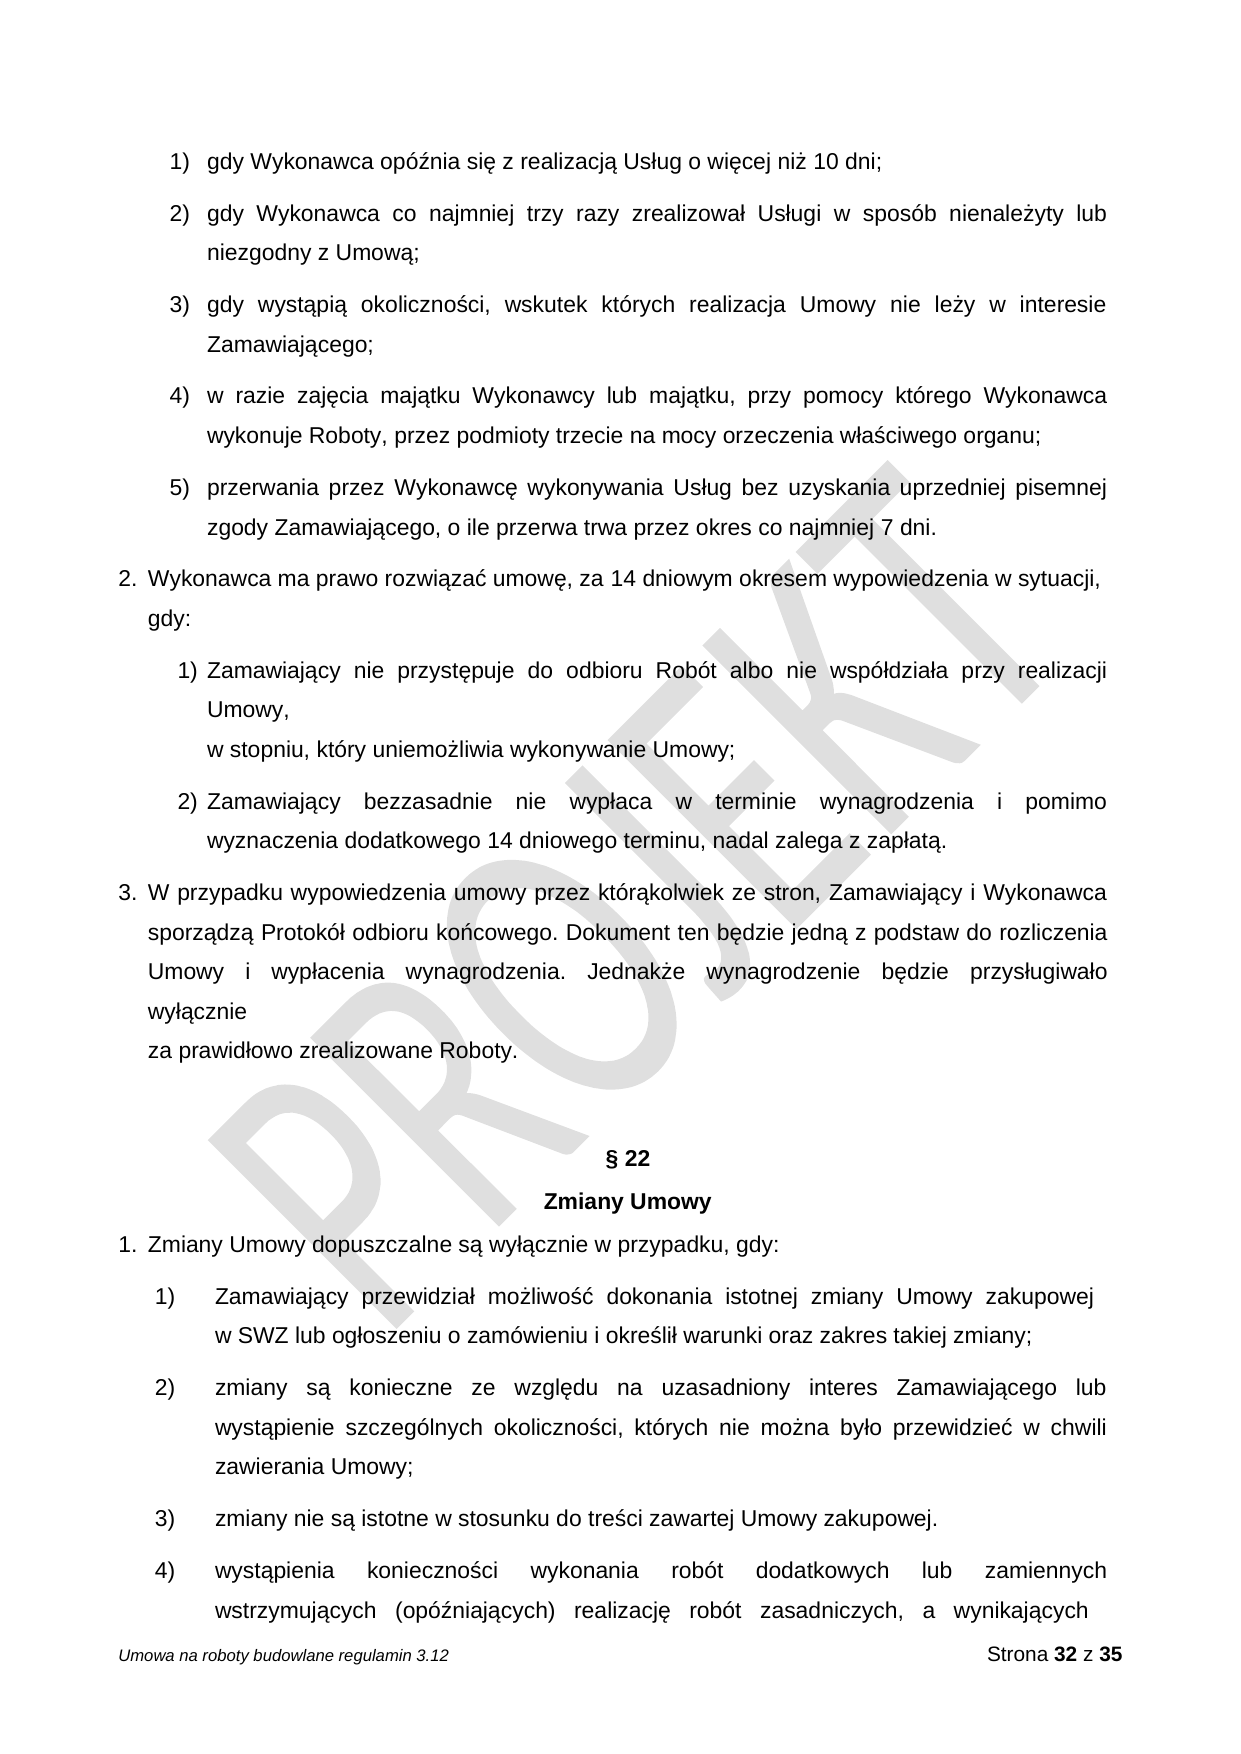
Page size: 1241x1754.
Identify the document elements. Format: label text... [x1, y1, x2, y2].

list gdy wystąpią okoliczności, wskutek których realizacja Umowy nie leży w interesie Zamawiającego; [169, 291, 1107, 357]
list gdy Wykonawca co najmniej trzy razy zrealizował Usługi w sposób nienależyty lub niezgodny z Umową; [169, 199, 1107, 265]
list w razie zajęcia majątku Wykonawcy lub majątku, przy pomocy którego Wykonawca wykonuje Roboty, przez podmioty trzecie na mocy orzeczenia właściwego organu; [169, 382, 1107, 448]
list Wykonawca ma prawo rozwiązać umowę, za 14 dniowym okresem wypowiedzenia w sytuacji, gdy: [118, 565, 1107, 631]
list zmiany nie są istotne w stosunku do treści zawartej Umowy zakupowej. [154, 1505, 1107, 1531]
list § 22 [148, 1145, 1107, 1172]
list Zmiany Umowy dopuszczalne są wyłącznie w przypadku, gdy: [118, 1231, 1107, 1257]
list gdy Wykonawca opóźnia się z realizacją Usług o więcej niż 10 dni; [169, 148, 1107, 174]
list Zamawiający nie przystępuje do odbioru Robót albo nie współdziała przy realizacji Umowy, w stopniu, który uniemożliwia wykonywanie Umowy; [177, 657, 1107, 762]
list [154, 1557, 1107, 1623]
list W przypadku wypowiedzenia umowy przez którąkolwiek ze stron, Zamawiający i Wykonawca sporządzą Protokół odbioru końcowego. Dokument ten będzie jedną z podstaw do rozliczenia Umowy i wypłacenia wynagrodzenia. Jednakże wynagrodzenie będzie przysługiwało wyłącznie za prawidłowo zrealizowane Roboty. [118, 879, 1107, 1103]
list Zamawiający przewidział możliwość dokonania istotnej zmiany Umowy zakupowej w SWZ lub ogłoszeniu o zamówieniu i określił warunki oraz zakres takiej zmiany; [154, 1283, 1107, 1348]
list zmiany są konieczne ze względu na uzasadniony interes Zamawiającego lub wystąpienie szczególnych okoliczności, których nie można było przewidzieć w chwili zawierania Umowy; [154, 1374, 1107, 1479]
text Zmiany Umowy [148, 1188, 1107, 1214]
list przerwania przez Wykonawcę wykonywania Usług bez uzyskania uprzedniej pisemnej zgody Zamawiającego, o ile przerwa trwa przez okres co najmniej 7 dni. [169, 474, 1107, 540]
list Zamawiający bezzasadnie nie wypłaca w terminie wynagrodzenia i pomimo wyznaczenia dodatkowego 14 dniowego terminu, nadal zalega z zapłatą. [177, 788, 1107, 854]
